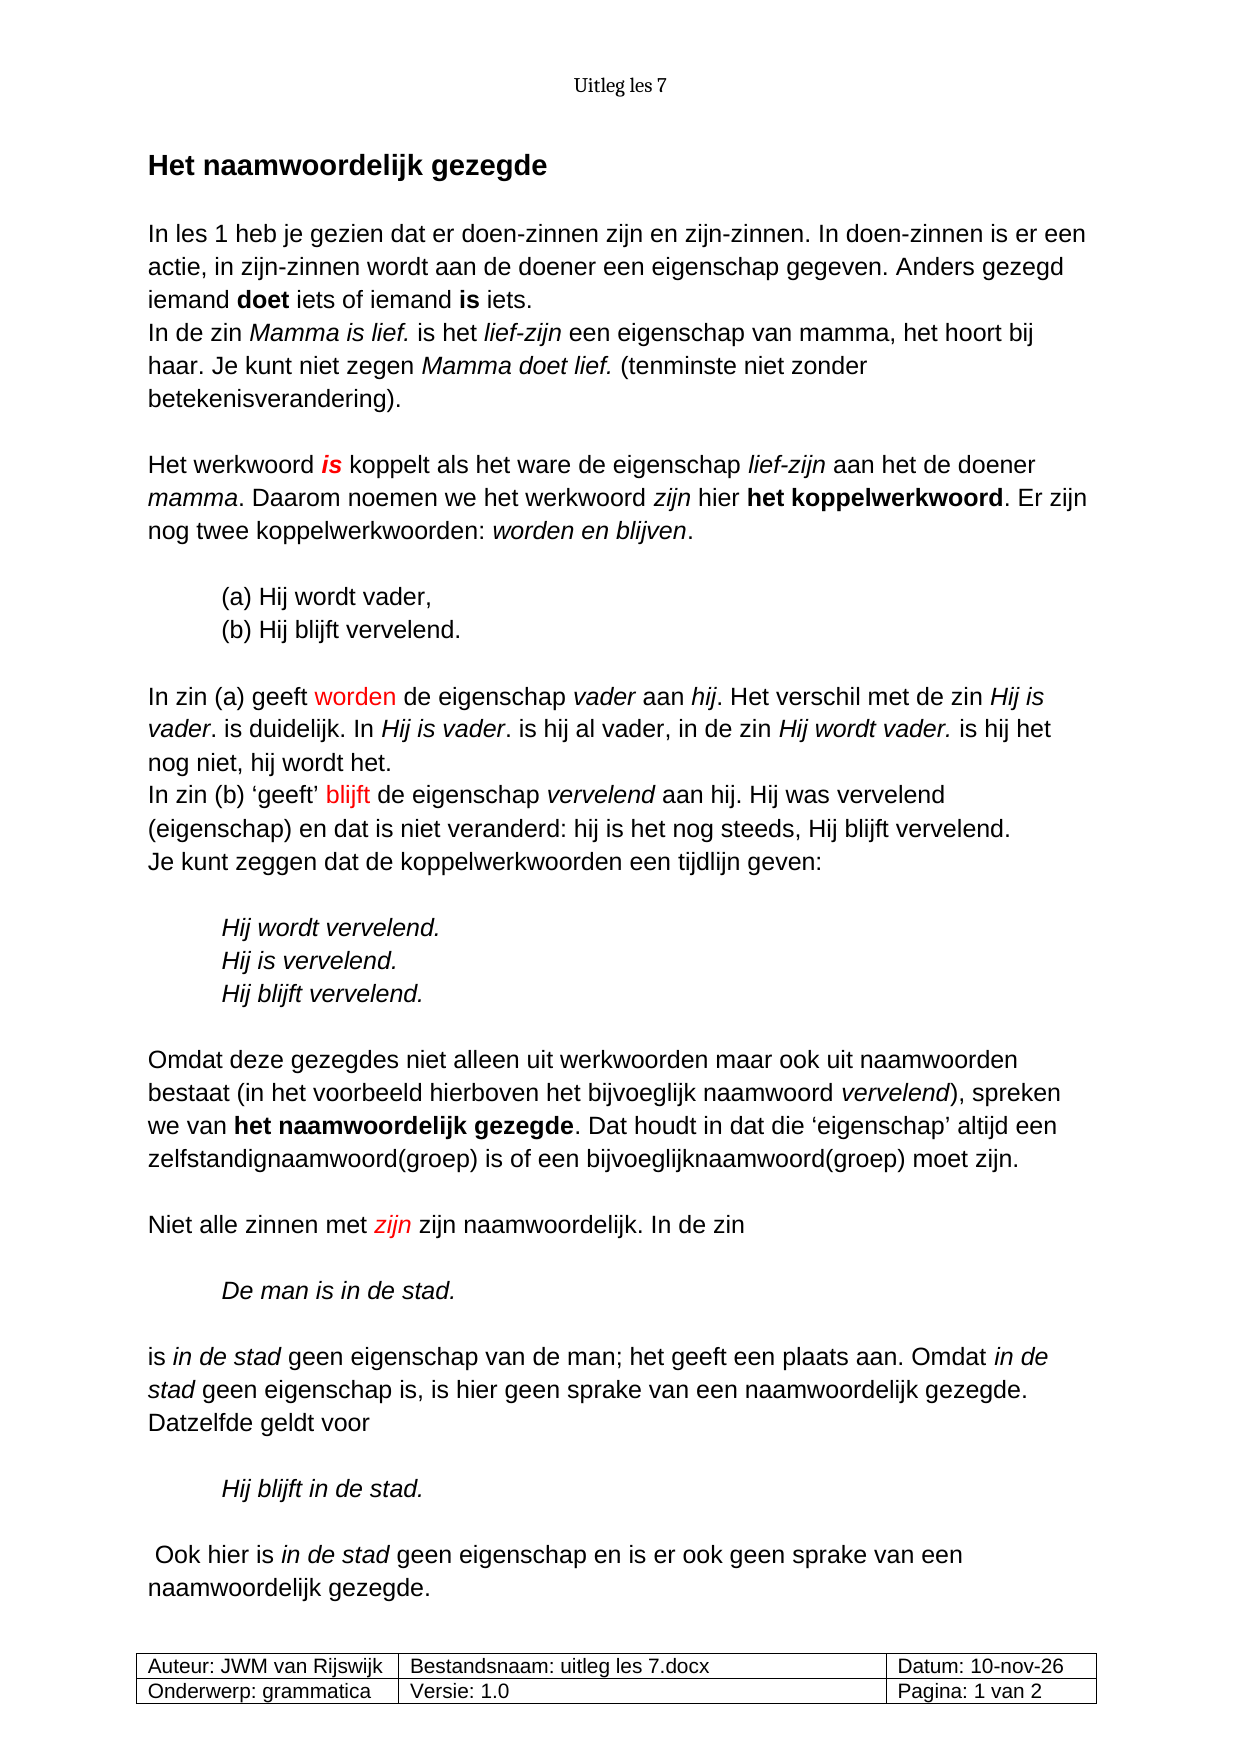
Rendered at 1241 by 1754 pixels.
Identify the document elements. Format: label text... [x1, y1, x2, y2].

text Hij blijft in de stad. [148, 1474, 1093, 1503]
text De man is in de stad. [148, 1276, 1093, 1304]
text Hij wordt vervelend. [221, 913, 1093, 941]
text Het naamwoordelijk gezegde [148, 148, 1093, 181]
text Je kunt zeggen dat de koppelwerkwoorden een tijdlijn geven: [148, 847, 1093, 875]
text Niet alle zinnen met zijn zijn naamwoordelijk. In de zin [148, 1210, 1093, 1238]
text Hij is vervelend. [221, 946, 1093, 974]
text is in de stad geen eigenschap van de man; het geeft een plaats aan. Omdat in de stad geen eigenschap is, is hier geen sprake van een naamwoordelijk gezegde. Datzelfde geldt voor [148, 1342, 1093, 1437]
text In de zin Mamma is lief. is het lief-zijn een eigenschap van mamma, het hoort bij haar. Je kunt niet zegen Mamma doet lief. (tenminste niet zonder betekenisverandering). [148, 318, 1093, 413]
text Het werkwoord is koppelt als het ware de eigenschap lief-zijn aan het de doener mamma. Daarom noemen we het werkwoord zijn hier het koppelwerkwoord. Er zijn nog twee koppelwerkwoorden: worden en blijven. [148, 450, 1093, 545]
list Hij blijft vervelend. [221, 615, 1093, 644]
list Hij wordt vader, [221, 582, 1093, 611]
text In zin (b) ‘geeft’ blijft de eigenschap vervelend aan hij. Hij was vervelend (eigenschap) en dat is niet veranderd: hij is het nog steeds, Hij blijft vervelend. [148, 781, 1093, 842]
text Hij blijft vervelend. [221, 979, 1093, 1007]
text Omdat deze gezegdes niet alleen uit werkwoorden maar ook uit naamwoorden bestaat (in het voorbeeld hierboven het bijvoeglijk naamwoord vervelend), spreken we van het naamwoordelijk gezegde. Dat houdt in dat die ‘eigenschap’ altijd een zelfstandignaamwoord(groep) is of een bijvoeglijknaamwoord(groep) moet zijn. [148, 1045, 1093, 1172]
text In zin (a) geeft worden de eigenschap vader aan hij. Het verschil met de zin Hij is vader. is duidelijk. In Hij is vader. is hij al vader, in de zin Hij wordt vader. is hij het nog niet, hij wordt het. [148, 681, 1093, 776]
text Ook hier is in de stad geen eigenschap en is er ook geen sprake van een naamwoordelijk gezegde. [148, 1540, 1093, 1602]
text In les 1 heb je gezien dat er doen-zinnen zijn en zijn-zinnen. In doen-zinnen is er een actie, in zijn-zinnen wordt aan de doener een eigenschap gegeven. Anders gezegd iemand doet iets of iemand is iets. [148, 219, 1093, 314]
